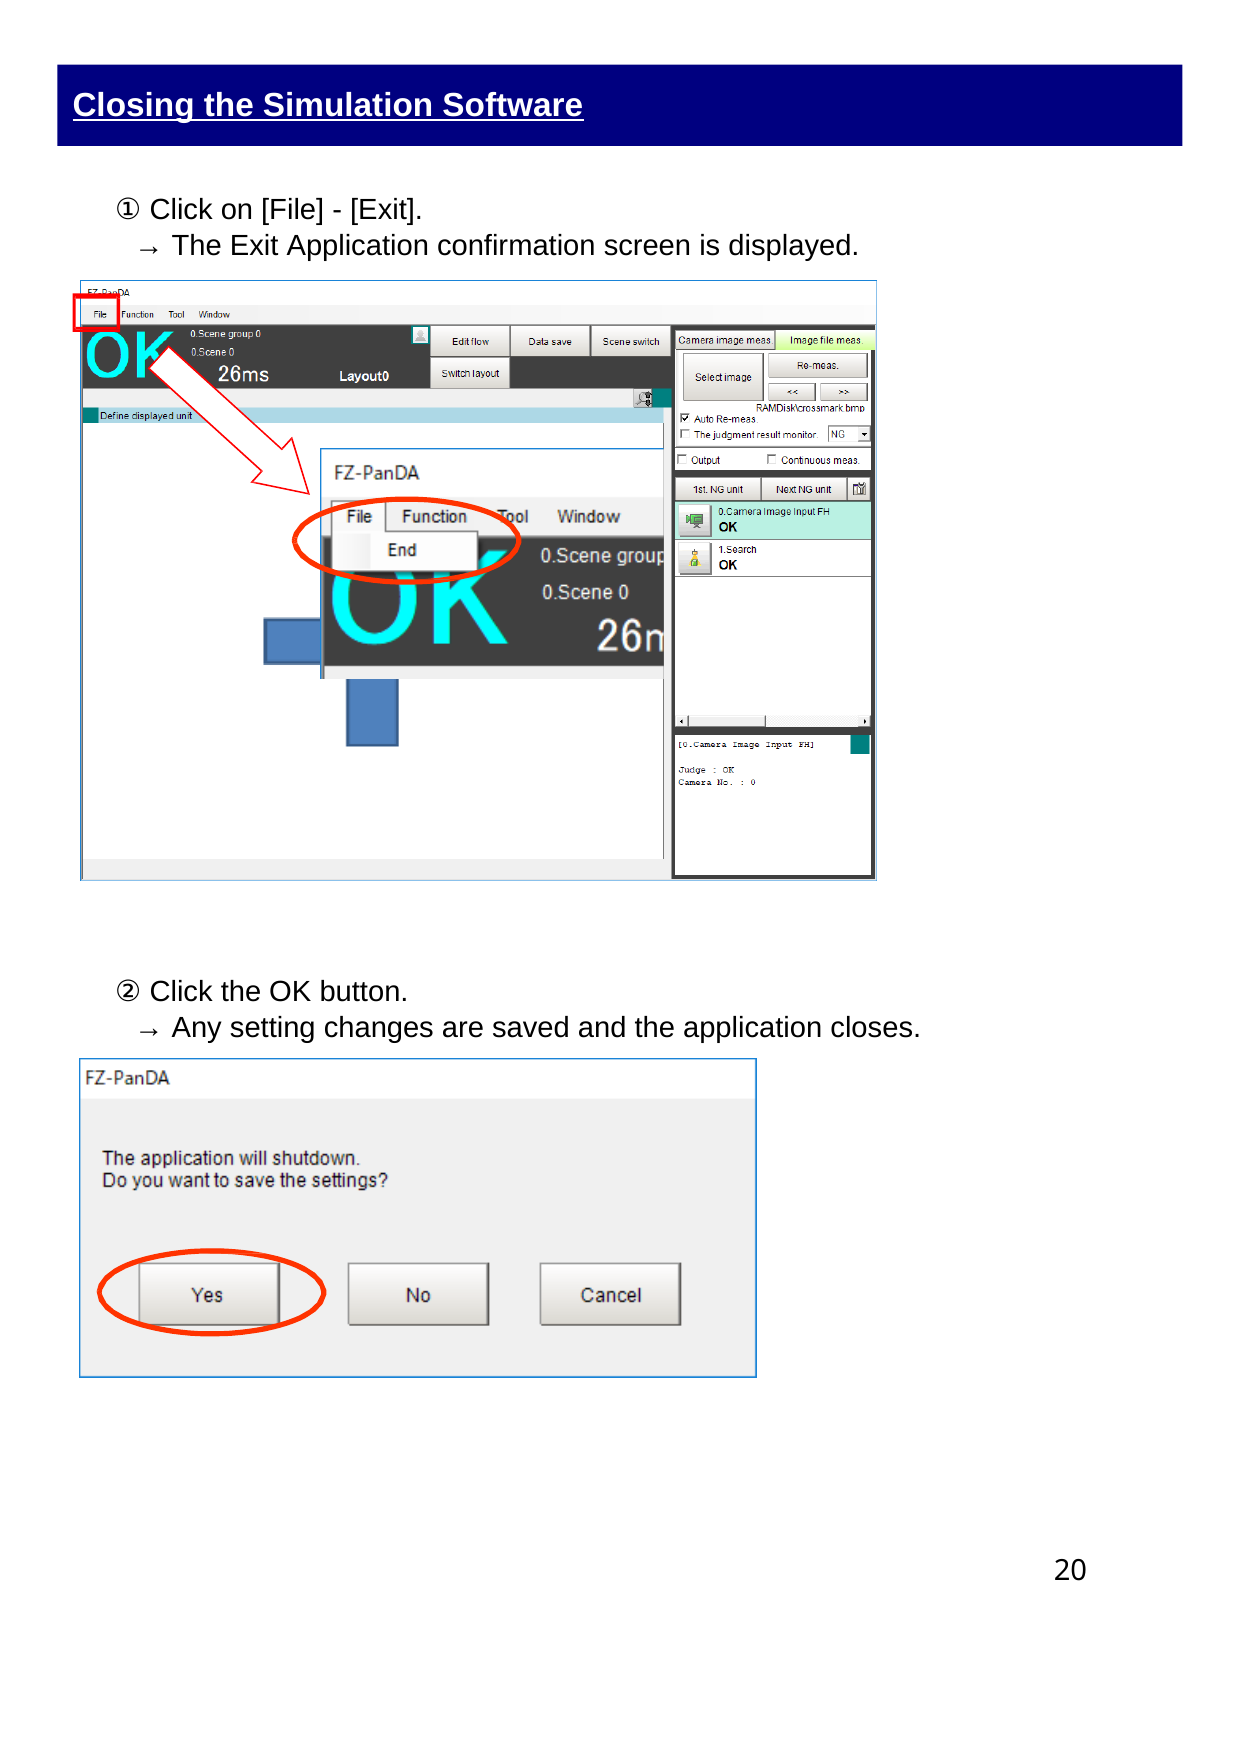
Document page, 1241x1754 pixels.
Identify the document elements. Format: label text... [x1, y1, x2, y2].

text → Any setting changes are saved and the application closes. [134, 1008, 1094, 1045]
text ① Click on [File] - [Exit]. [115, 190, 1094, 227]
text ② Click the OK button. [115, 972, 1094, 1008]
picture [80, 299, 116, 326]
picture [80, 280, 877, 881]
subtitle Closing the Simulation Software [72, 83, 1094, 125]
picture [79, 1058, 757, 1378]
text → The Exit Application confirmation screen is displayed. [134, 227, 1094, 263]
